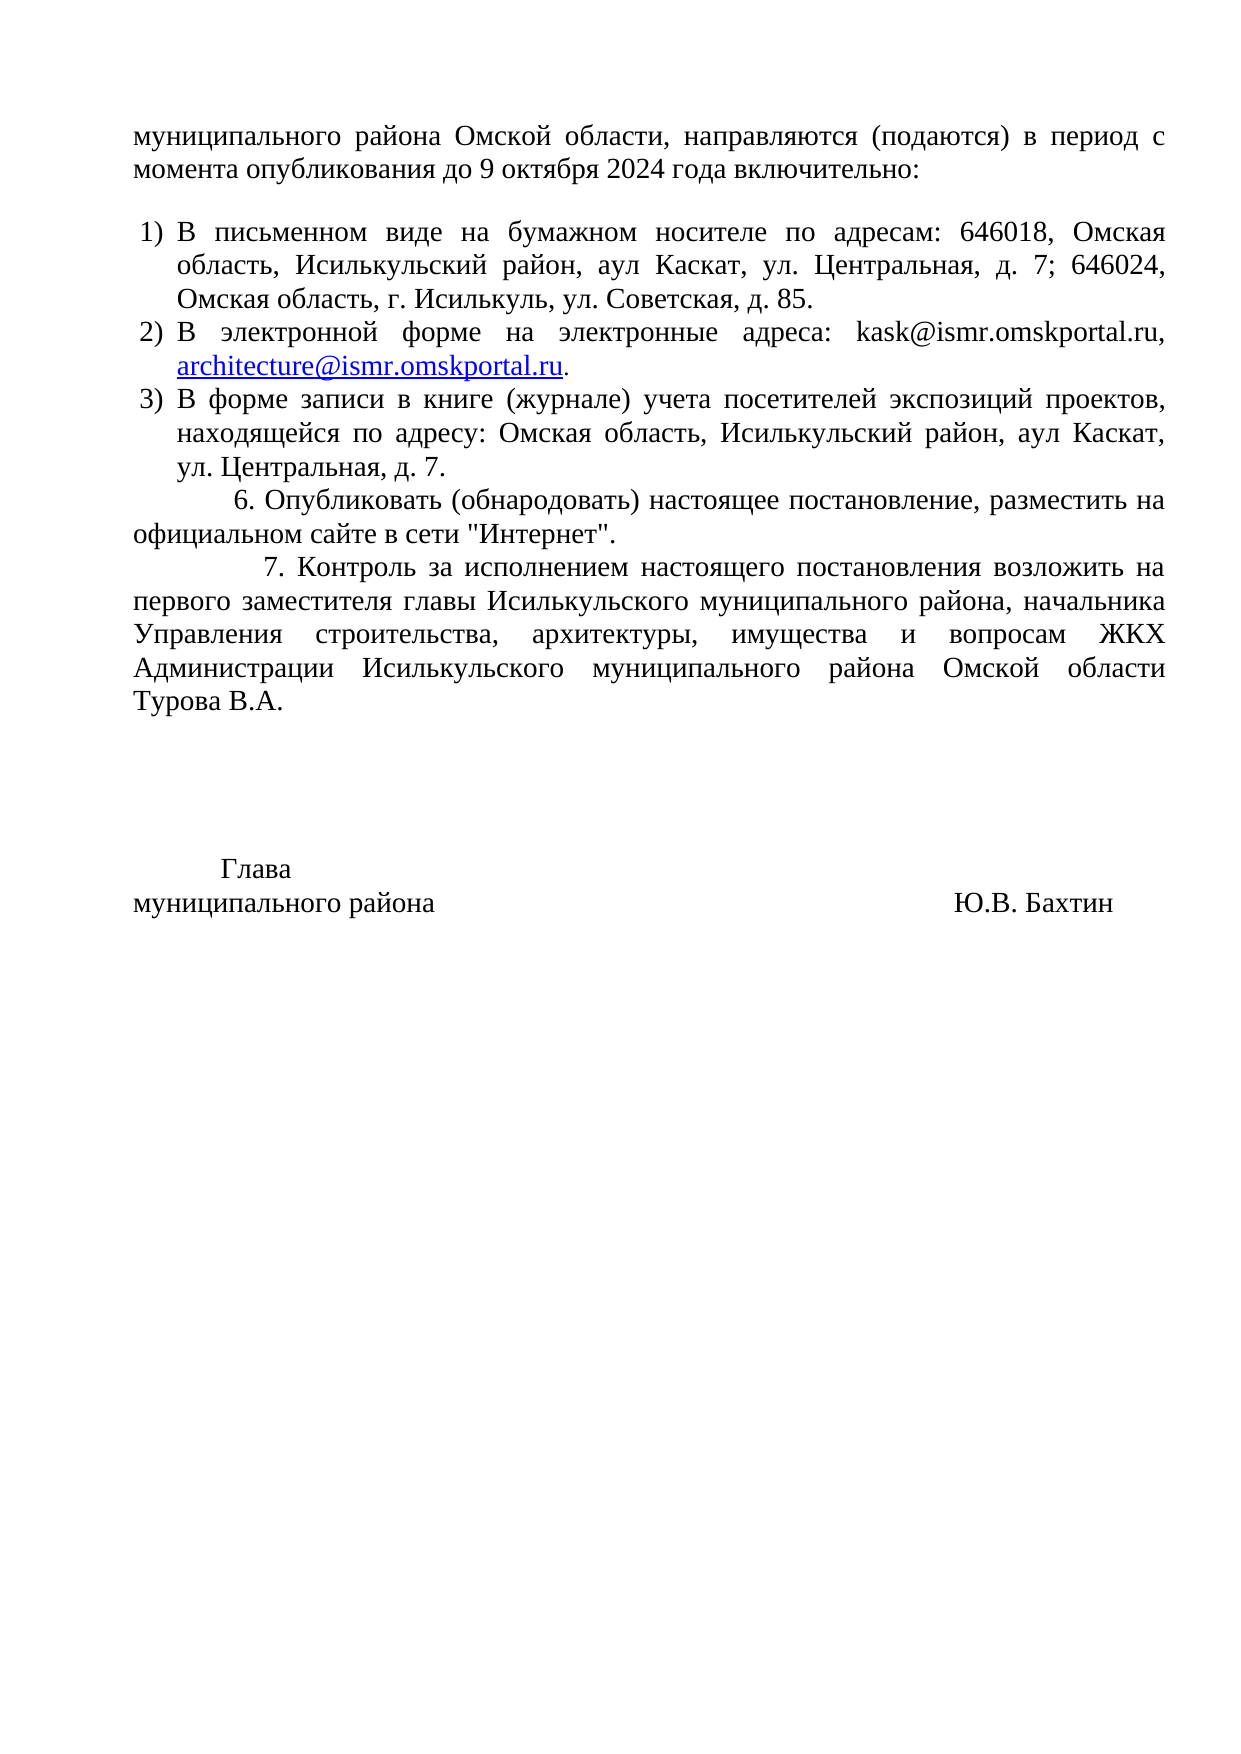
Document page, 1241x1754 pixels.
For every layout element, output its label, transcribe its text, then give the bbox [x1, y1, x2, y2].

list 7. Контроль за исполнением настоящего постановления возложить на первого заместителя главы Исилькульского муниципального района, начальника Управления строительства, архитектуры, имущества и вопросам ЖКХ Администрации Исилькульского муниципального района Омской области Турова В.А. [133, 549, 1167, 717]
text 6. Опубликовать (обнародовать) настоящее постановление, разместить на официальном сайте в сети "Интернет". [133, 482, 1167, 549]
text Глава [133, 851, 1167, 885]
list В письменном виде на бумажном носителе по адресам: 646018, Омская область, Исилькульский район, аул Каскат, ул. Центральная, д. 7; 646024, Омская область, г. Исилькуль, ул. Советская, д. 85. [139, 214, 1167, 314]
text муниципального района Ю.В. Бахтин [133, 885, 1167, 918]
list В форме записи в книге (журнале) учета посетителей экспозиций проектов, находящейся по адресу: Омская область, Исилькульский район, аул Каскат, ул. Центральная, д. 7. [139, 382, 1167, 482]
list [133, 118, 1167, 185]
list В электронной форме на электронные адреса: kask@ismr.omskportal.ru, architecture@ismr.omskportal.ru. [139, 314, 1167, 382]
